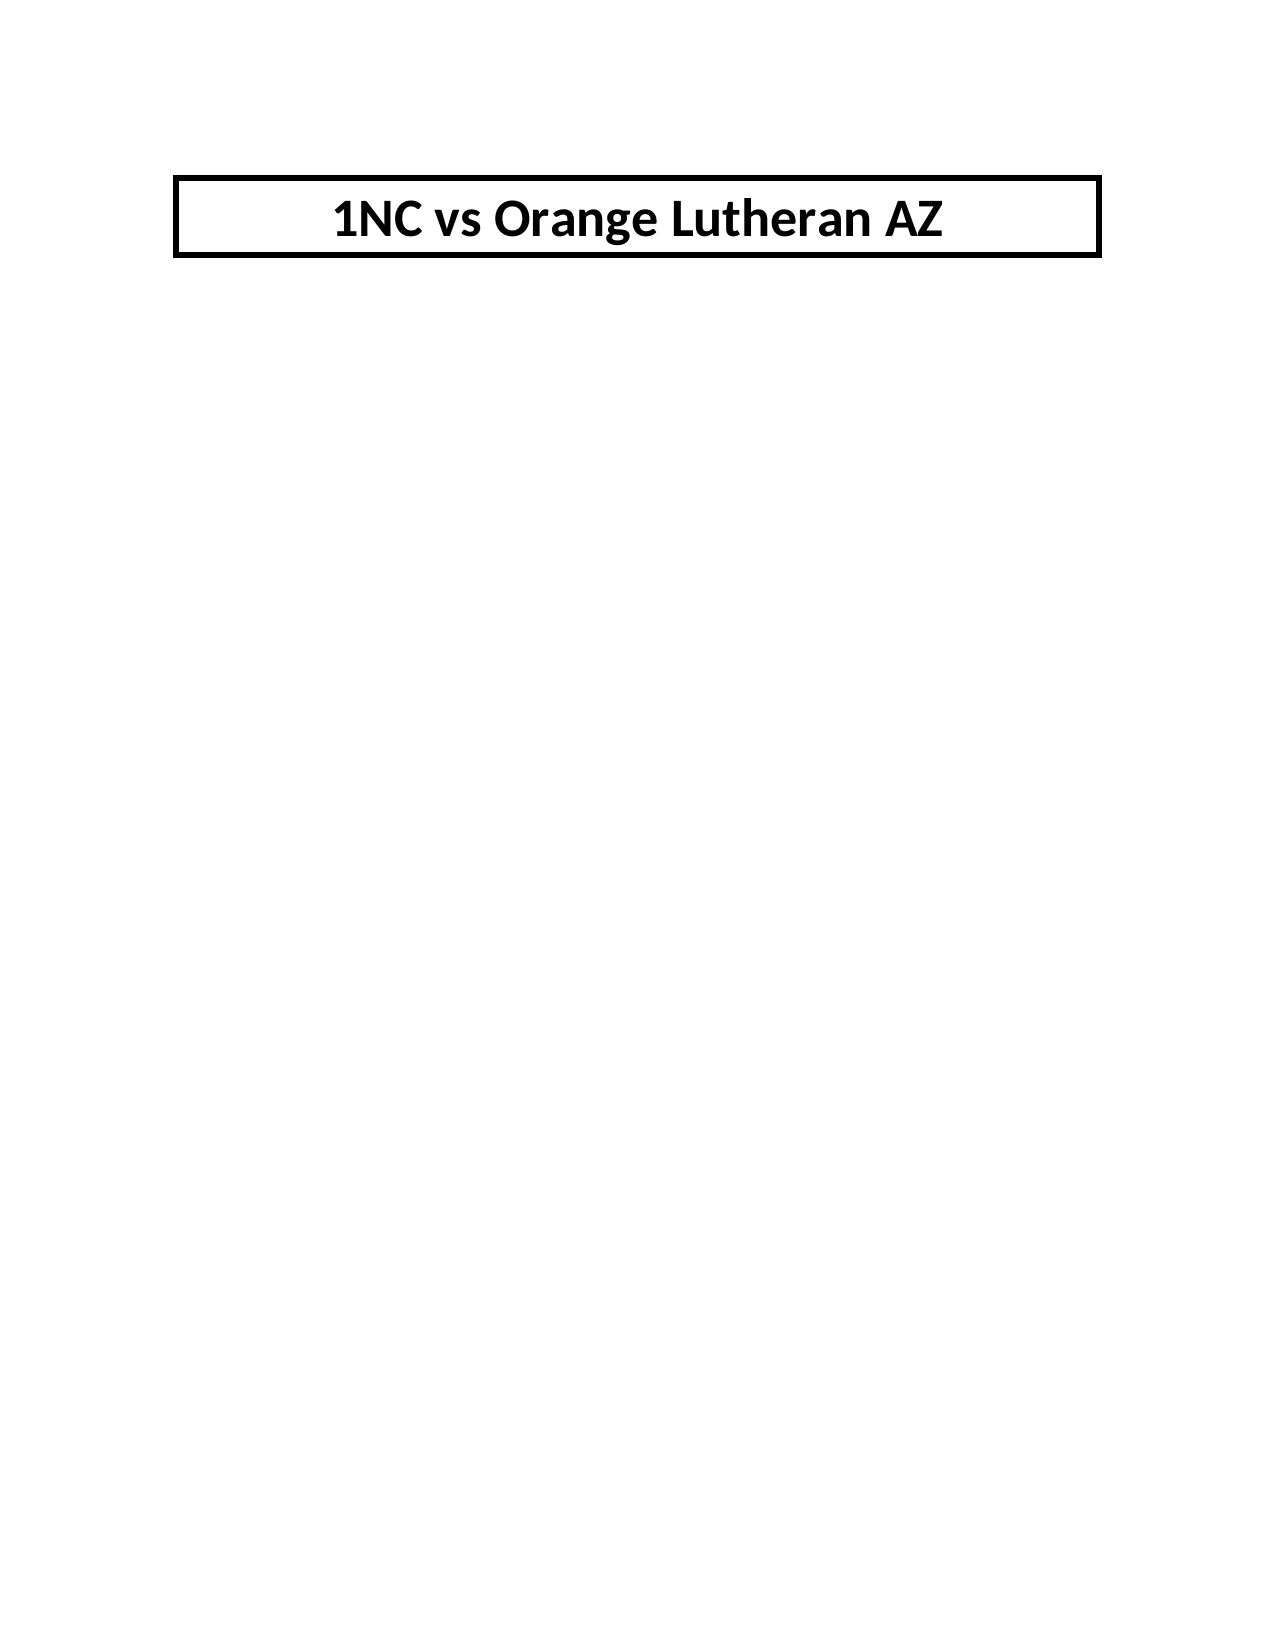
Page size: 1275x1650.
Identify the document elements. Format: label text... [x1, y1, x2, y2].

subtitle 1NC vs Orange Lutheran AZ [179, 181, 1096, 252]
